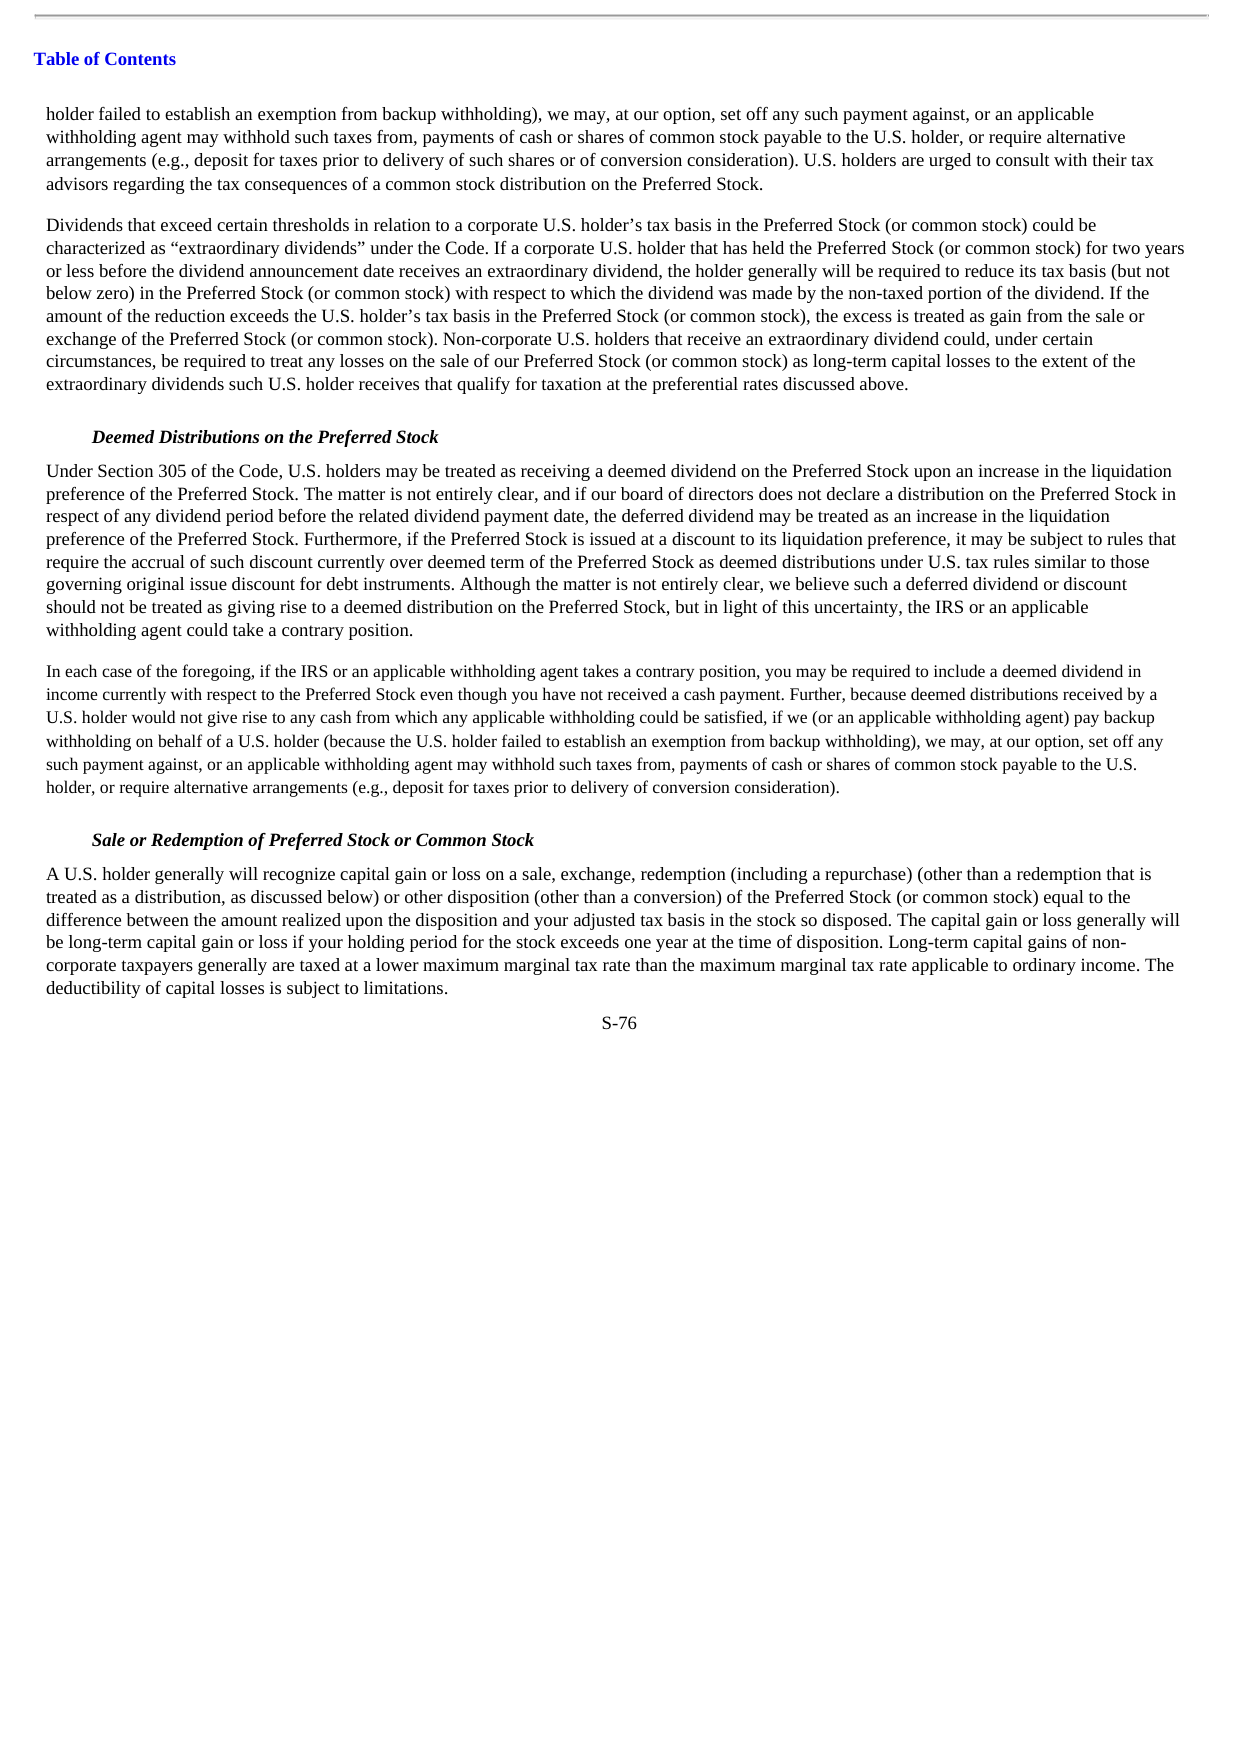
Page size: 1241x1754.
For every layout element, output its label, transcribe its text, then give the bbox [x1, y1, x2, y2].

text In each case of the foregoing, if the IRS or an applicable withholding agent takes a contrary position, you may be required to include a deemed dividend in income currently with respect to the Preferred Stock even though you have not received a cash payment. Further, because deemed distributions received by a U.S. holder would not give rise to any cash from which any applicable withholding could be satisfied, if we (or an applicable withholding agent) pay backup withholding on behalf of a U.S. holder (because the U.S. holder failed to establish an exemption from backup withholding), we may, at our option, set off any such payment against, or an applicable withholding agent may withhold such taxes from, payments of cash or shares of common stock payable to the U.S. holder, or require alternative arrangements (e.g., deposit for taxes prior to delivery of conversion consideration). [46, 661, 1188, 797]
text Dividends that exceed certain thresholds in relation to a corporate U.S. holder’s tax basis in the Preferred Stock (or common stock) could be characterized as “extraordinary dividends” under the Code. If a corporate U.S. holder that has held the Preferred Stock (or common stock) for two years or less before the dividend announcement date receives an extraordinary dividend, the holder generally will be required to reduce its tax basis (but not below zero) in the Preferred Stock (or common stock) with respect to which the dividend was made by the non-taxed portion of the dividend. If the amount of the reduction exceeds the U.S. holder’s tax basis in the Preferred Stock (or common stock), the excess is treated as gain from the sale or exchange of the Preferred Stock (or common stock). Non-corporate U.S. holders that receive an extraordinary dividend could, under certain circumstances, be required to treat any losses on the sale of our Preferred Stock (or common stock) as long-term capital losses to the extent of the extraordinary dividends such U.S. holder receives that qualify for taxation at the preferential rates discussed above. [46, 214, 1186, 394]
text Deemed Distributions on the Preferred Stock [92, 426, 1188, 448]
text S-76 [33, 1012, 1205, 1034]
text Under Section 305 of the Code, U.S. holders may be treated as receiving a deemed dividend on the Preferred Stock upon an increase in the liquidation preference of the Preferred Stock. The matter is not entirely clear, and if our board of directors does not declare a distribution on the Preferred Stock in respect of any dividend period before the related dividend payment date, the deferred dividend may be treated as an increase in the liquidation preference of the Preferred Stock. Furthermore, if the Preferred Stock is issued at a discount to its liquidation preference, it may be subject to rules that require the accrual of such discount currently over deemed term of the Preferred Stock as deemed distributions under U.S. tax rules similar to those governing original issue discount for debt instruments. Although the matter is not entirely clear, we believe such a deferred dividend or discount should not be treated as giving rise to a deemed distribution on the Preferred Stock, but in light of this uncertainty, the IRS or an applicable withholding agent could take a contrary position. [46, 460, 1182, 640]
text Sale or Redemption of Preferred Stock or Common Stock [92, 829, 1188, 850]
text holder failed to establish an exemption from backup withholding), we may, at our option, set off any such payment against, or an applicable withholding agent may withhold such taxes from, payments of cash or shares of common stock payable to the U.S. holder, or require alternative arrangements (e.g., deposit for taxes prior to delivery of such shares or of conversion consideration). U.S. holders are urged to consult with their tax advisors regarding the tax consequences of a common stock distribution on the Preferred Stock. [46, 103, 1188, 194]
picture [32, 14, 1209, 21]
text A U.S. holder generally will recognize capital gain or loss on a sale, exchange, redemption (including a repurchase) (other than a redemption that is treated as a distribution, as discussed below) or other disposition (other than a conversion) of the Preferred Stock (or common stock) equal to the difference between the amount realized upon the disposition and your adjusted tax basis in the stock so disposed. The capital gain or loss generally will be long-term capital gain or loss if your holding period for the stock exceeds one year at the time of disposition. Long-term capital gains of non-corporate taxpayers generally are taxed at a lower maximum marginal tax rate than the maximum marginal tax rate applicable to ordinary income. The deductibility of capital losses is subject to limitations. [46, 863, 1182, 998]
text Table of Contents [33, 47, 1188, 69]
